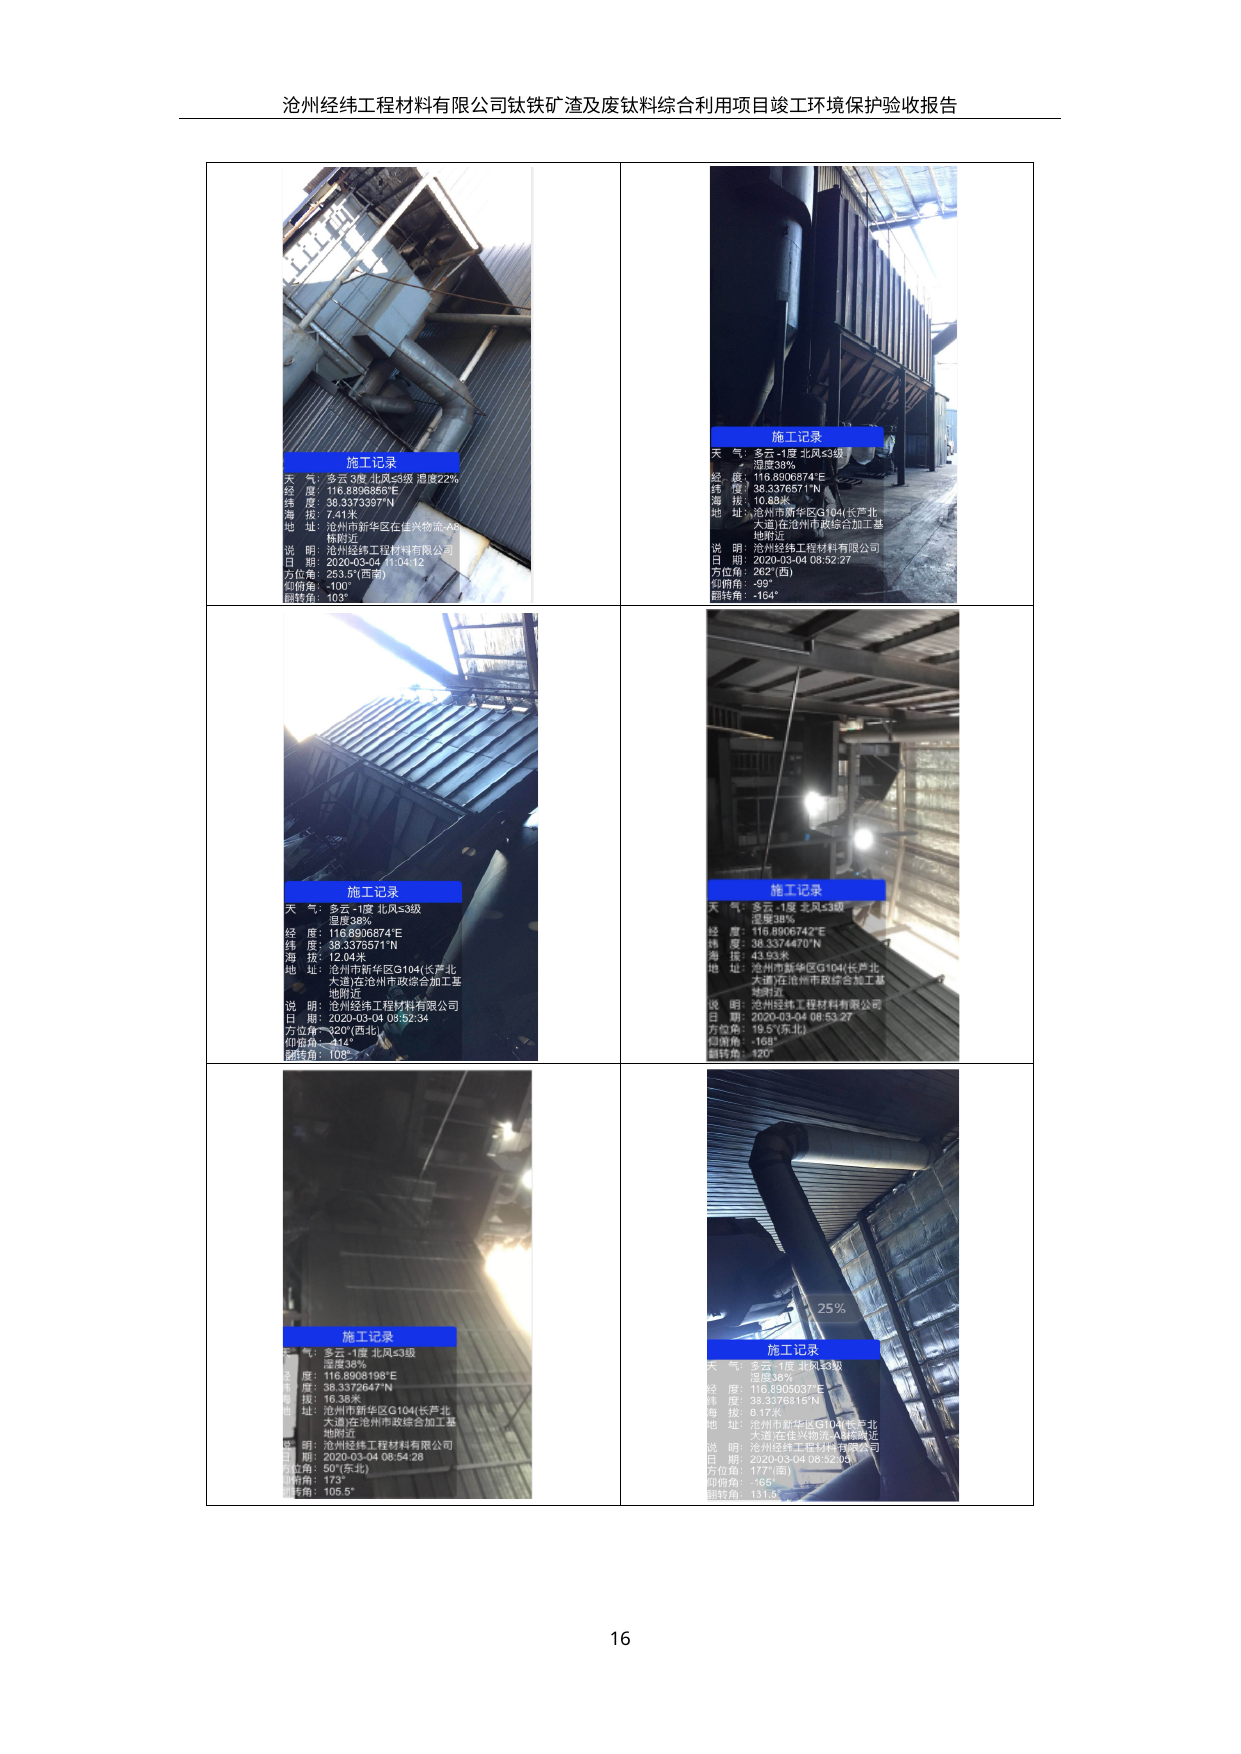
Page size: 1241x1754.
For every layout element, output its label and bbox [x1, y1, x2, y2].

table_cell [621, 1064, 1033, 1505]
picture [709, 166, 958, 604]
table_cell [621, 163, 1033, 605]
picture [282, 1069, 533, 1499]
table_cell [207, 1064, 620, 1505]
table_cell [207, 163, 620, 605]
table_cell [621, 606, 1033, 1062]
table_cell [207, 606, 620, 1062]
picture [283, 613, 539, 1061]
picture [705, 609, 960, 1063]
picture [707, 1069, 960, 1502]
picture [282, 167, 534, 603]
